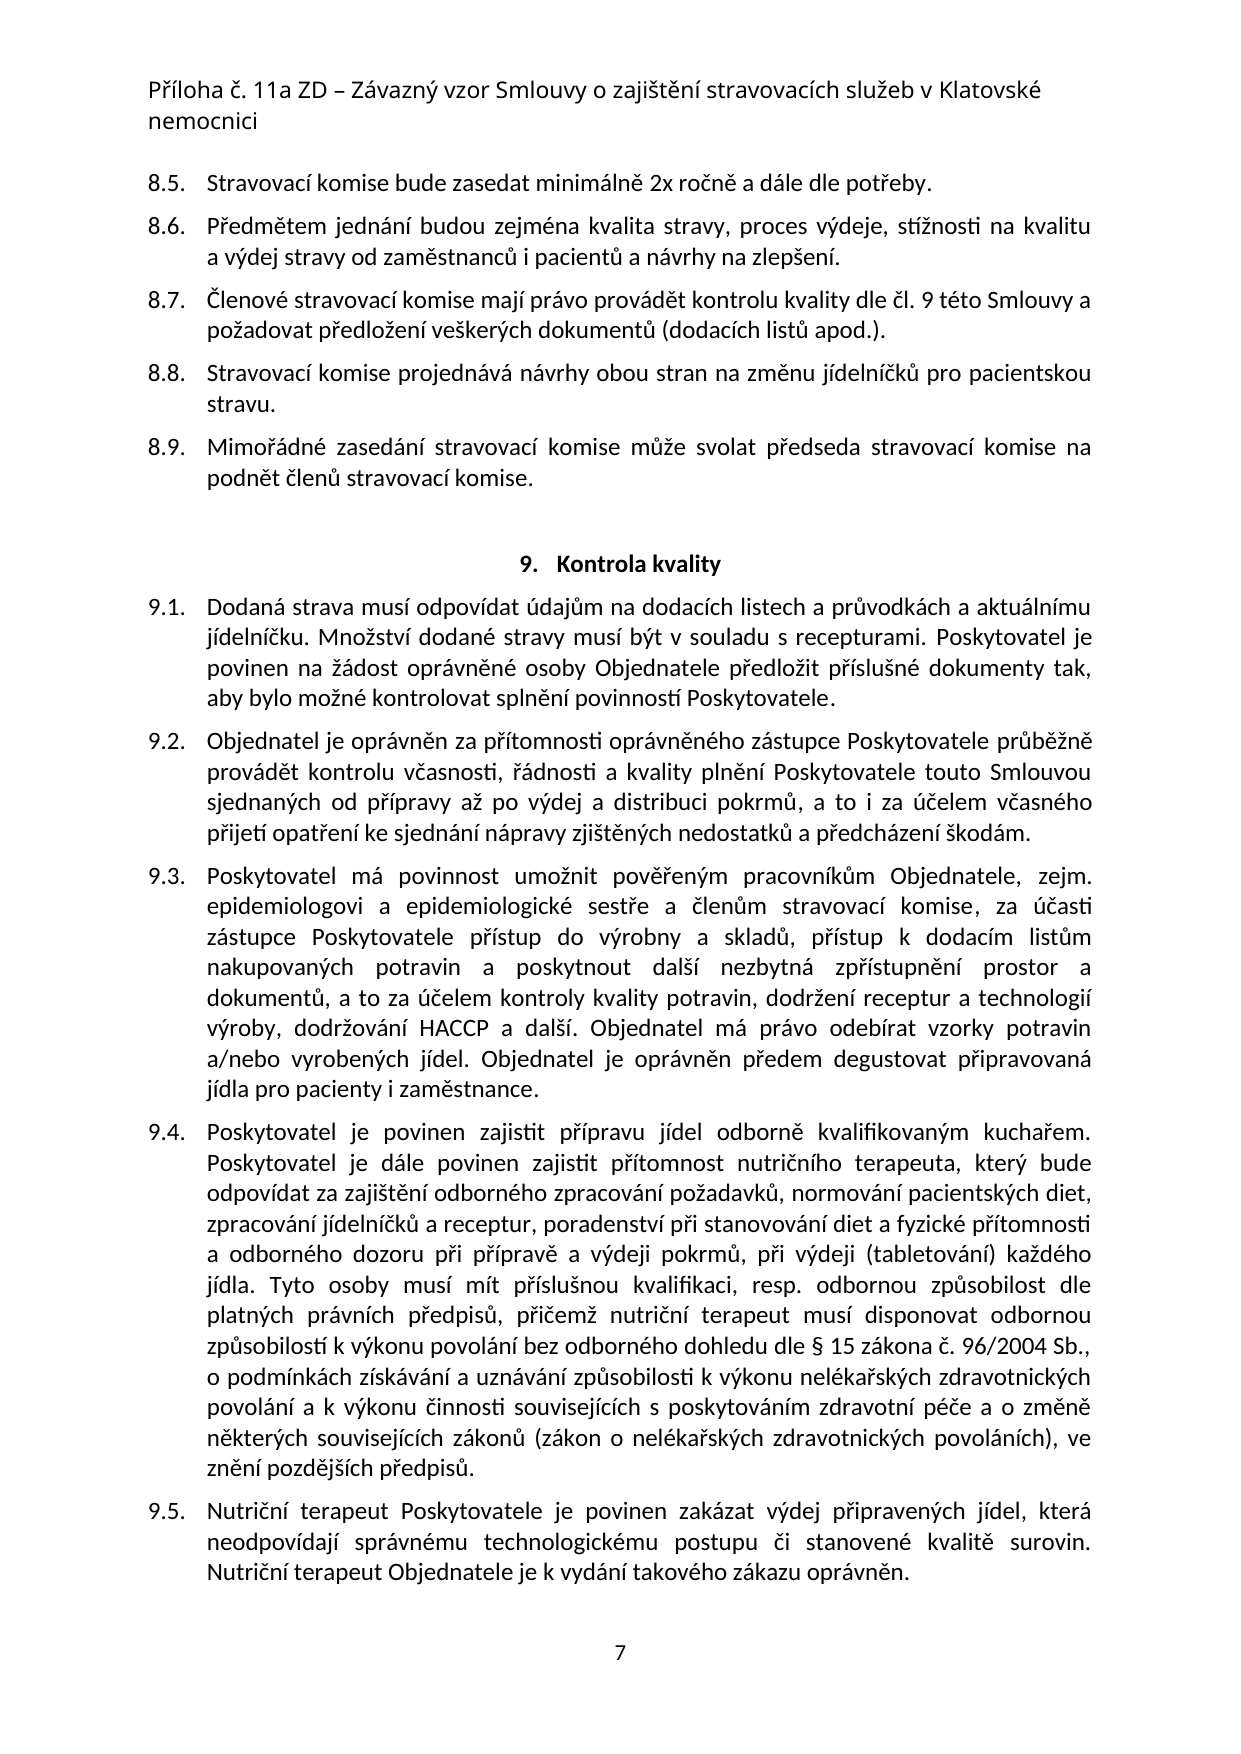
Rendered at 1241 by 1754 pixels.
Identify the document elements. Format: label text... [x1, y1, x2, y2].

subtitle Stravovací komise projednává návrhy obou stran na změnu jídelníčků pro pacientskou stravu. [148, 358, 1093, 419]
subtitle Poskytovatel je povinen zajistit přípravu jídel odborně kvalifikovaným kuchařem. Poskytovatel je dále povinen zajistit přítomnost nutričního terapeuta, který bude odpovídat za zajištění odborného zpracování požadavků, normování pacientských diet, zpracování jídelníčků a receptur, poradenství při stanovování diet a fyzické přítomnosti a odborného dozoru při přípravě a výdeji pokrmů, při výdeji (tabletování) každého jídla. Tyto osoby musí mít příslušnou kvalifikaci, resp. odbornou způsobilost dle platných právních předpisů, přičemž nutriční terapeut musí disponovat odbornou způsobilostí k výkonu povolání bez odborného dohledu dle § 15 zákona č. 96/2004 Sb., o podmínkách získávání a uznávání způsobilosti k výkonu nelékařských zdravotnických povolání a k výkonu činnosti souvisejících s poskytováním zdravotní péče a o změně některých souvisejících zákonů (zákon o nelékařských zdravotnických povoláních), ve znění pozdějších předpisů. [148, 1117, 1093, 1483]
subtitle Předmětem jednání budou zejména kvalita stravy, proces výdeje, stížnosti na kvalitu a výdej stravy od zaměstnanců i pacientů a návrhy na zlepšení. [148, 211, 1093, 272]
subtitle Členové stravovací komise mají právo provádět kontrolu kvality dle čl. 9 této Smlouvy a požadovat předložení veškerých dokumentů (dodacích listů apod.). [148, 284, 1093, 345]
subtitle Mimořádné zasedání stravovací komise může svolat předseda stravovací komise na podnět členů stravovací komise. [148, 431, 1093, 492]
subtitle Dodaná strava musí odpovídat údajům na dodacích listech a průvodkách a aktuálnímu jídelníčku. Množství dodané stravy musí být v souladu s recepturami. Poskytovatel je povinen na žádost oprávněné osoby Objednatele předložit příslušné dokumenty tak, aby bylo možné kontrolovat splnění povinností Poskytovatele. [148, 591, 1093, 713]
subtitle Kontrola kvality [148, 548, 1093, 578]
subtitle Nutriční terapeut Poskytovatele je povinen zakázat výdej připravených jídel, která neodpovídají správnému technologickému postupu či stanovené kvalitě surovin. Nutriční terapeut Objednatele je k vydání takového zákazu oprávněn. [148, 1495, 1093, 1587]
subtitle Objednatel je oprávněn za přítomnosti oprávněného zástupce Poskytovatele průběžně provádět kontrolu včasnosti, řádnosti a kvality plnění Poskytovatele touto Smlouvou sjednaných od přípravy až po výdej a distribuci pokrmů, a to i za účelem včasného přijetí opatření ke sjednání nápravy zjištěných nedostatků a předcházení škodám. [148, 725, 1093, 847]
subtitle Stravovací komise bude zasedat minimálně 2x ročně a dále dle potřeby. [148, 167, 1093, 198]
subtitle Poskytovatel má povinnost umožnit pověřeným pracovníkům Objednatele, zejm. epidemiologovi a epidemiologické sestře a členům stravovací komise, za účasti zástupce Poskytovatele přístup do výrobny a skladů, přístup k dodacím listům nakupovaných potravin a poskytnout další nezbytná zpřístupnění prostor a dokumentů, a to za účelem kontroly kvality potravin, dodržení receptur a technologií výroby, dodržování HACCP a další. Objednatel má právo odebírat vzorky potravin a/nebo vyrobených jídel. Objednatel je oprávněn předem degustovat připravovaná jídla pro pacienty i zaměstnance. [148, 860, 1093, 1104]
